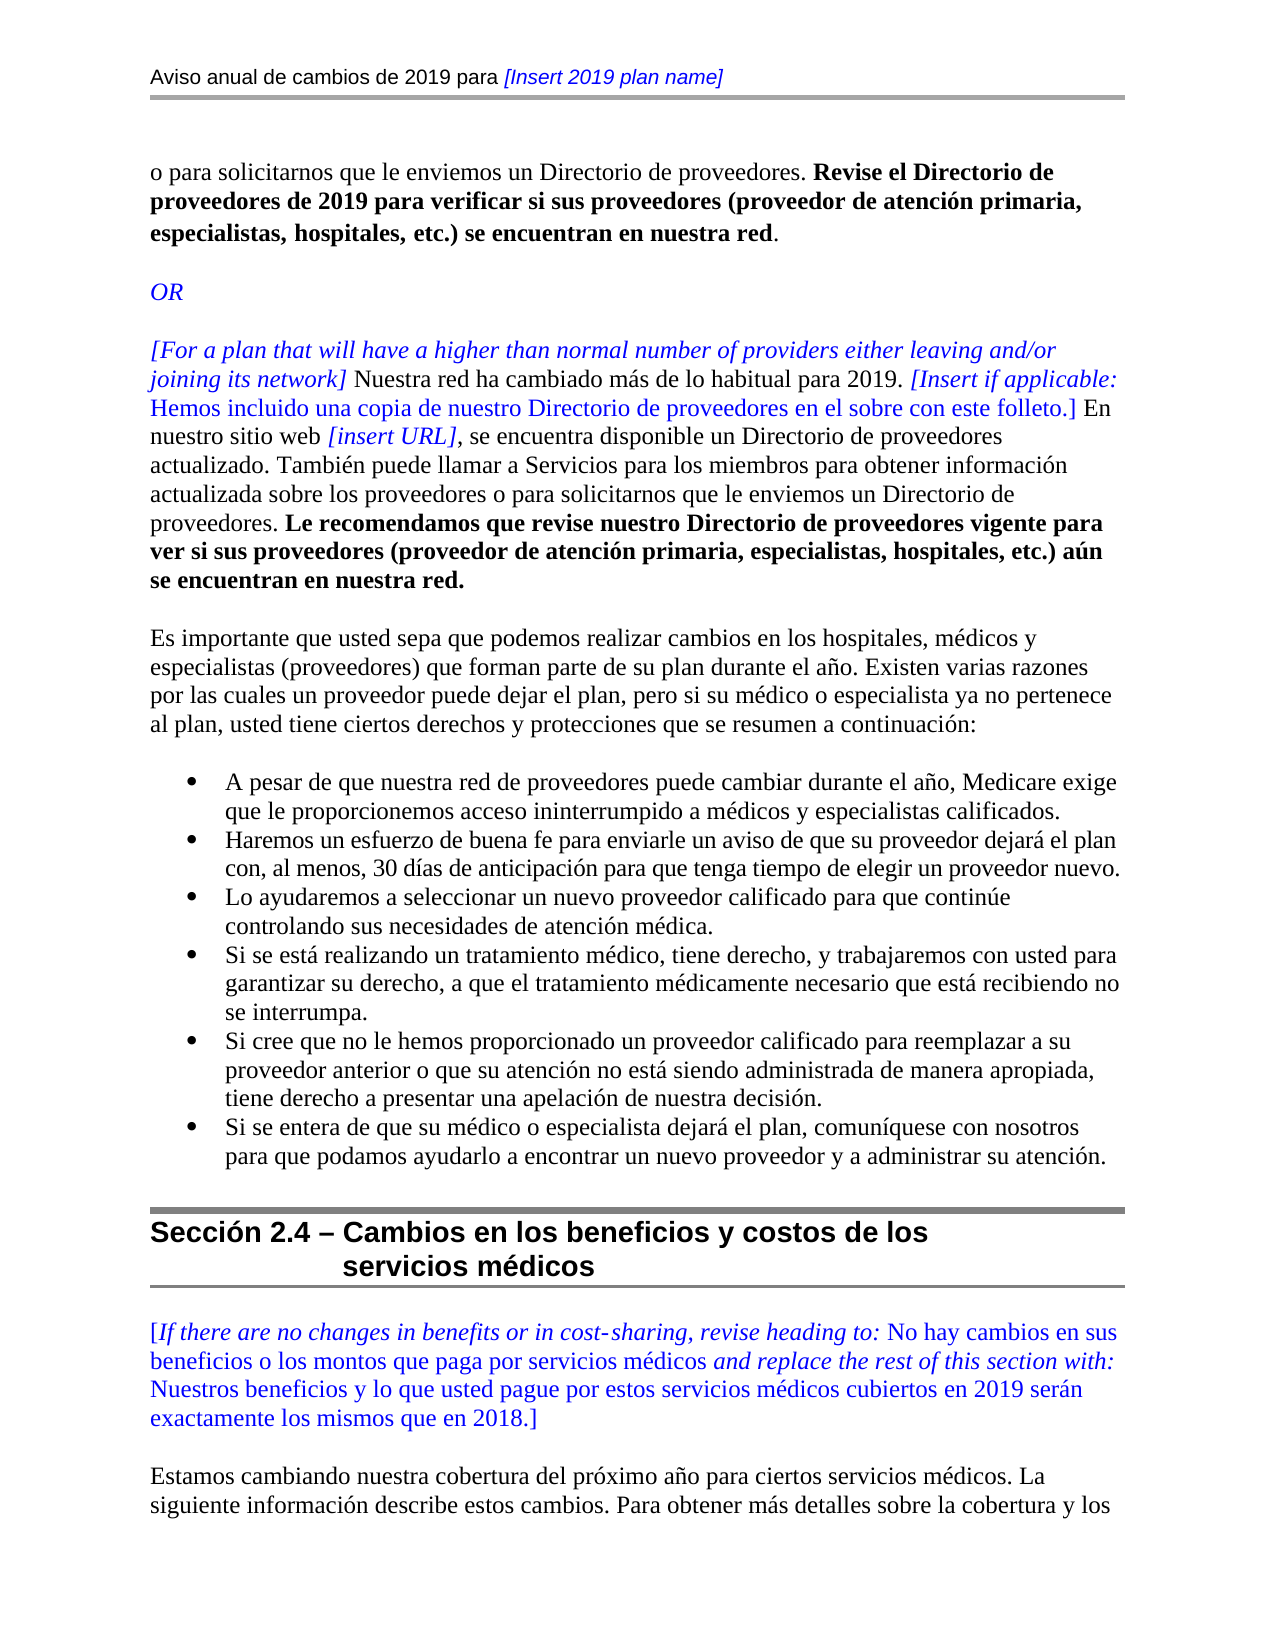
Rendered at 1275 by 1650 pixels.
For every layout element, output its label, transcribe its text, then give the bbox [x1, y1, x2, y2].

list Si cree que no le hemos proporcionado un proveedor calificado para reemplazar a su proveedor anterior o que su atención no está siendo administrada de manera apropiada, tiene derecho a presentar una apelación de nuestra decisión. [187, 1076, 1125, 1162]
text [150, 157, 1125, 248]
text [For a plan that will have a higher than normal number of providers either leaving and/or joining its network] Nuestra red ha cambiado más de lo habitual para 2019. [Insert if applicable: Hemos incluido una copia de nuestro Directorio de proveedores en el sobre con este folleto.] En nuestro sitio web [insert URL], se encuentra disponible un Directorio de proveedores actualizado. También puede llamar a Servicios para los miembros para obtener información actualizada sobre los proveedores o para solicitarnos que le enviemos un Directorio de proveedores. Le recomendamos que revise nuestro Directorio de proveedores vigente para ver si sus proveedores (proveedor de atención primaria, especialistas, hospitales, etc.) aún se encuentran en nuestra red. [150, 335, 1125, 594]
list Si se está realizando un tratamiento médico, tiene derecho, y trabajaremos con usted para garantizar su derecho, a que el tratamiento médicamente necesario que está recibiendo no se interrumpa. [187, 977, 1125, 1063]
list Haremos un esfuerzo de buena fe para enviarle un aviso de que su proveedor dejará el plan con, al menos, 30 días de anticipación para que tenga tiempo de elegir un proveedor nuevo. [187, 837, 1125, 895]
text OR [150, 277, 1125, 306]
list Si se entera de que su médico o especialista dejará el plan, comuníquese con nosotros para que podamos ayudarlo a encontrar un nuevo proveedor y a administrar su atención. [187, 1175, 1125, 1232]
list Lo ayudaremos a seleccionar un nuevo proveedor calificado para que continúe controlando sus necesidades de atención médica. [187, 907, 1125, 965]
text [If there are no changes in benefits or in cost-sharing, revise heading to: No hay cambios en sus beneficios o los montos que paga por servicios médicos and replace the rest of this section with: Nuestros beneficios y lo que usted pague por estos servicios médicos cubiertos en 2019 serán exactamente los mismos que en 2018.] [150, 1379, 1125, 1494]
text Es importante que usted sepa que podemos realizar cambios en los hospitales, médicos y especialistas (proveedores) que forman parte de su plan durante el año. Existen varias razones por las cuales un proveedor puede dejar el plan, pero si su médico o especialista ya no pertenece al plan, usted tiene ciertos derechos y protecciones que se resumen a continuación: [150, 623, 1125, 738]
list A pesar de que nuestra red de proveedores puede cambiar durante el año, Medicare exige que le proporcionemos acceso ininterrumpido a médicos y especialistas calificados. [187, 767, 1125, 825]
subtitle Sección 2.4 – Cambios en los beneficios y costos de los servicios médicos [150, 1276, 1125, 1347]
